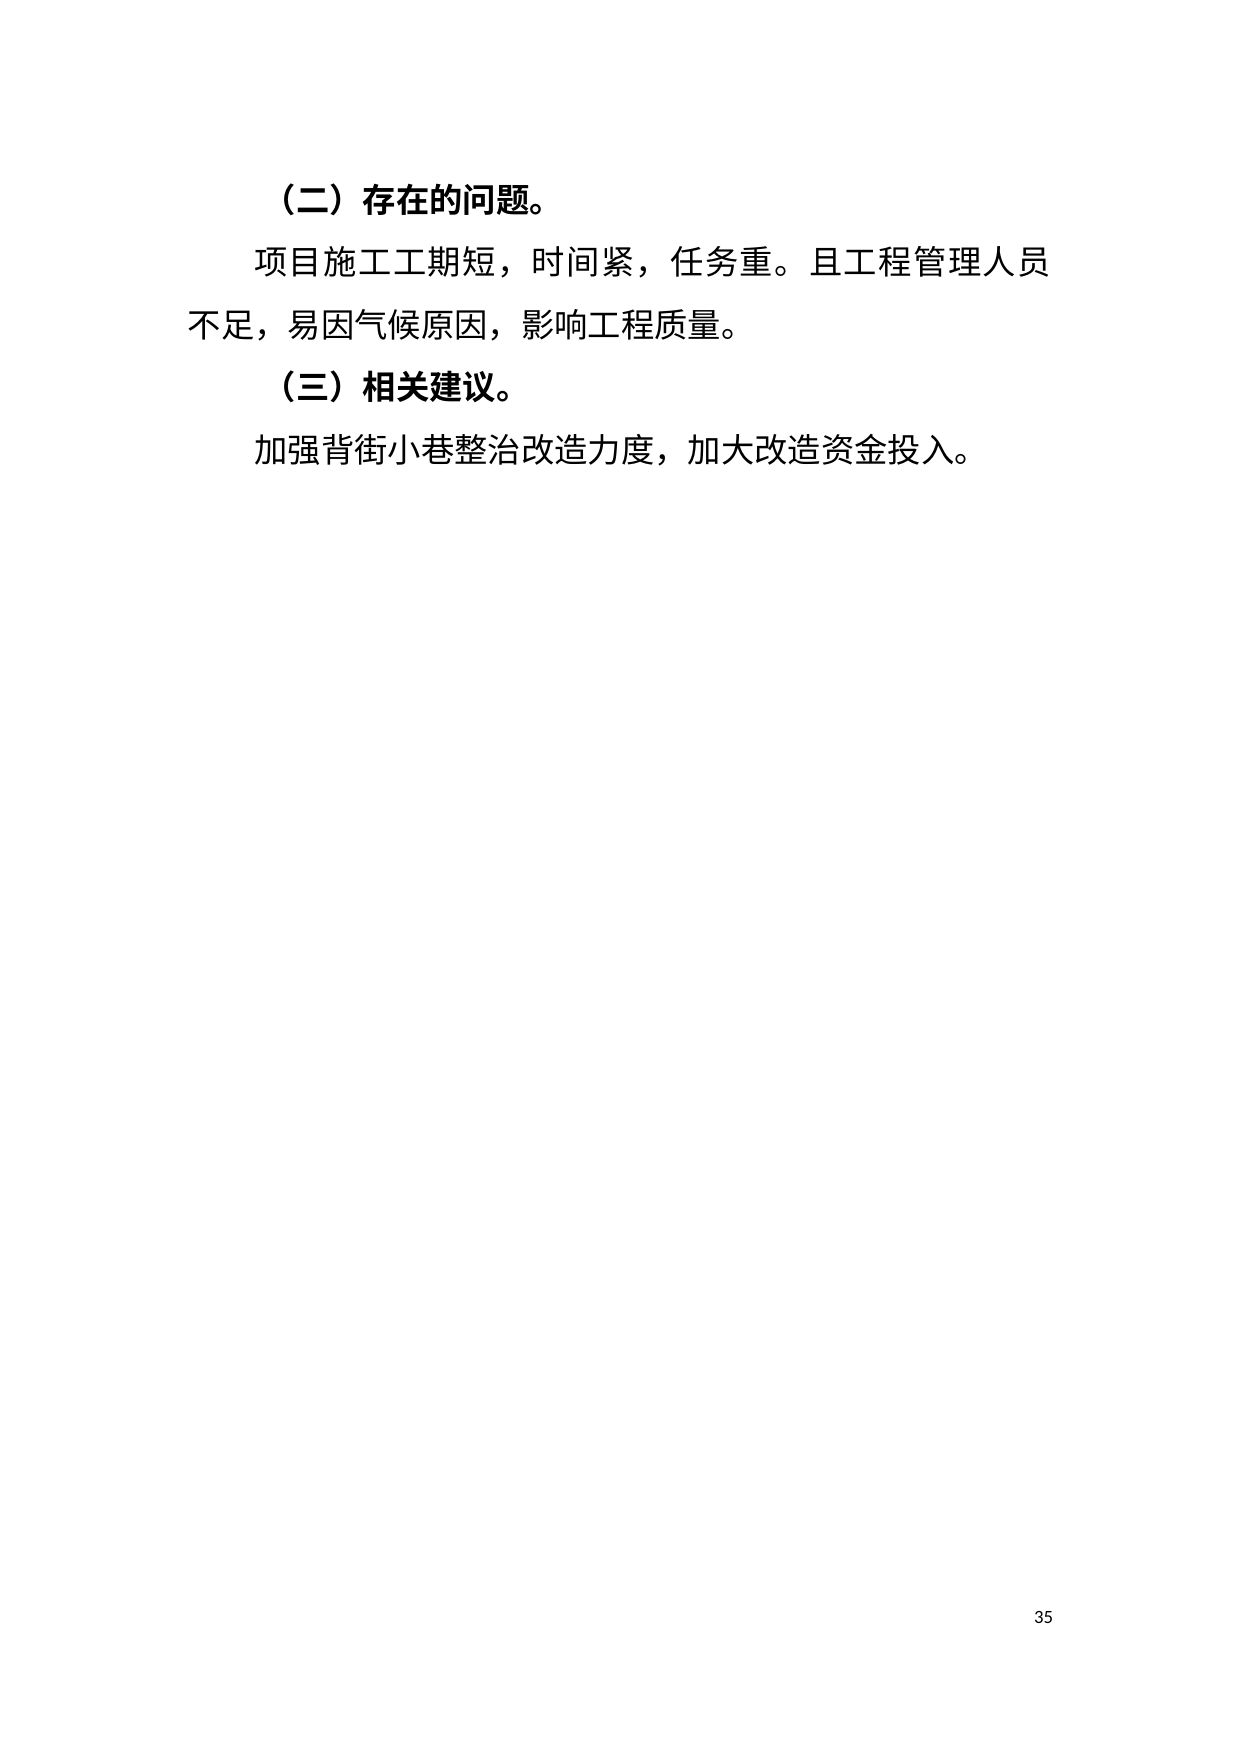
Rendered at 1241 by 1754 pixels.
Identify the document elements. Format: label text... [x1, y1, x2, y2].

text （三）相关建议。 [187, 349, 1053, 412]
text 加强背街小巷整治改造力度，加大改造资金投入。 [187, 412, 1053, 474]
text （二）存在的问题。 [187, 162, 1053, 224]
text 项目施工工期短，时间紧，任务重。且工程管理人员不足，易因气候原因，影响工程质量。 [187, 224, 1053, 349]
